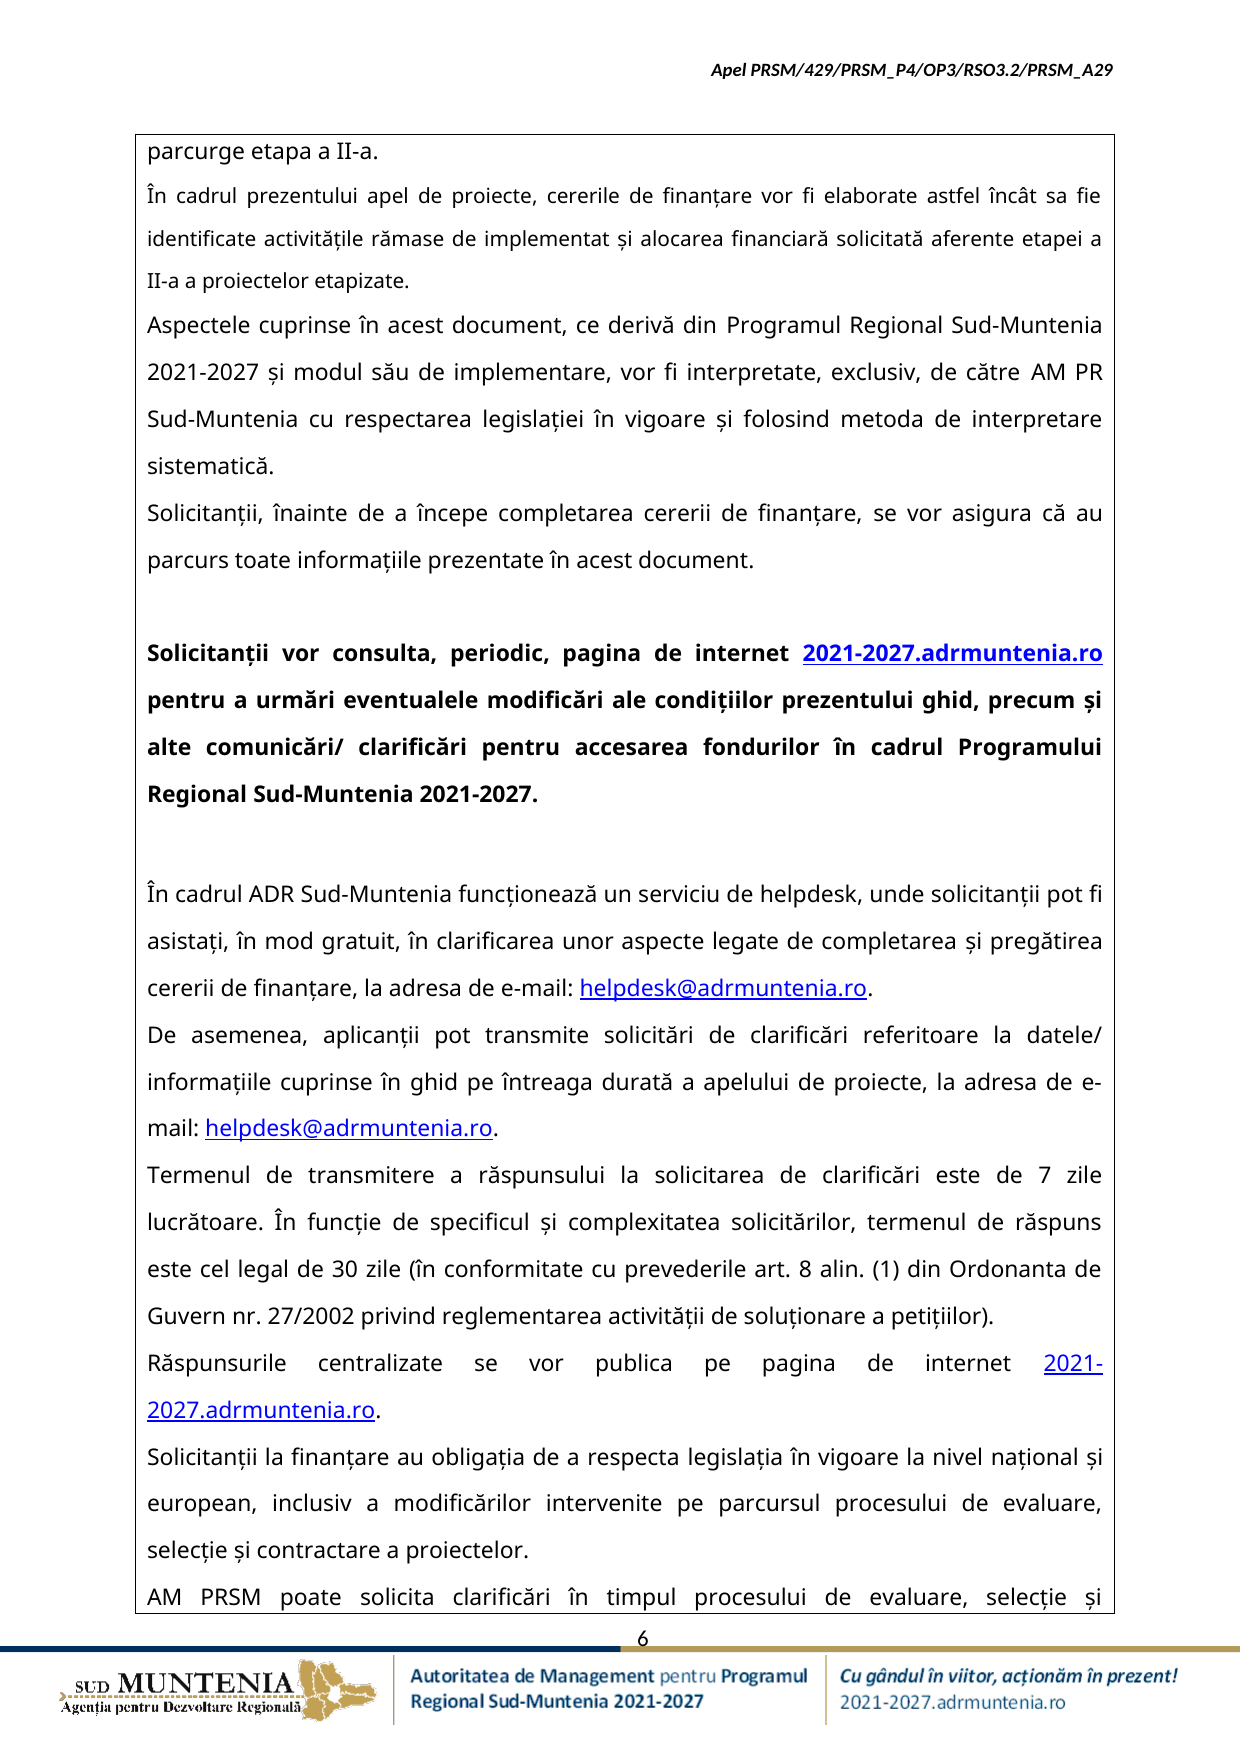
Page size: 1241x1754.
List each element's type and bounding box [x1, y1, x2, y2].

table_header [136, 135, 1114, 1612]
picture [0, 1646, 1241, 1726]
